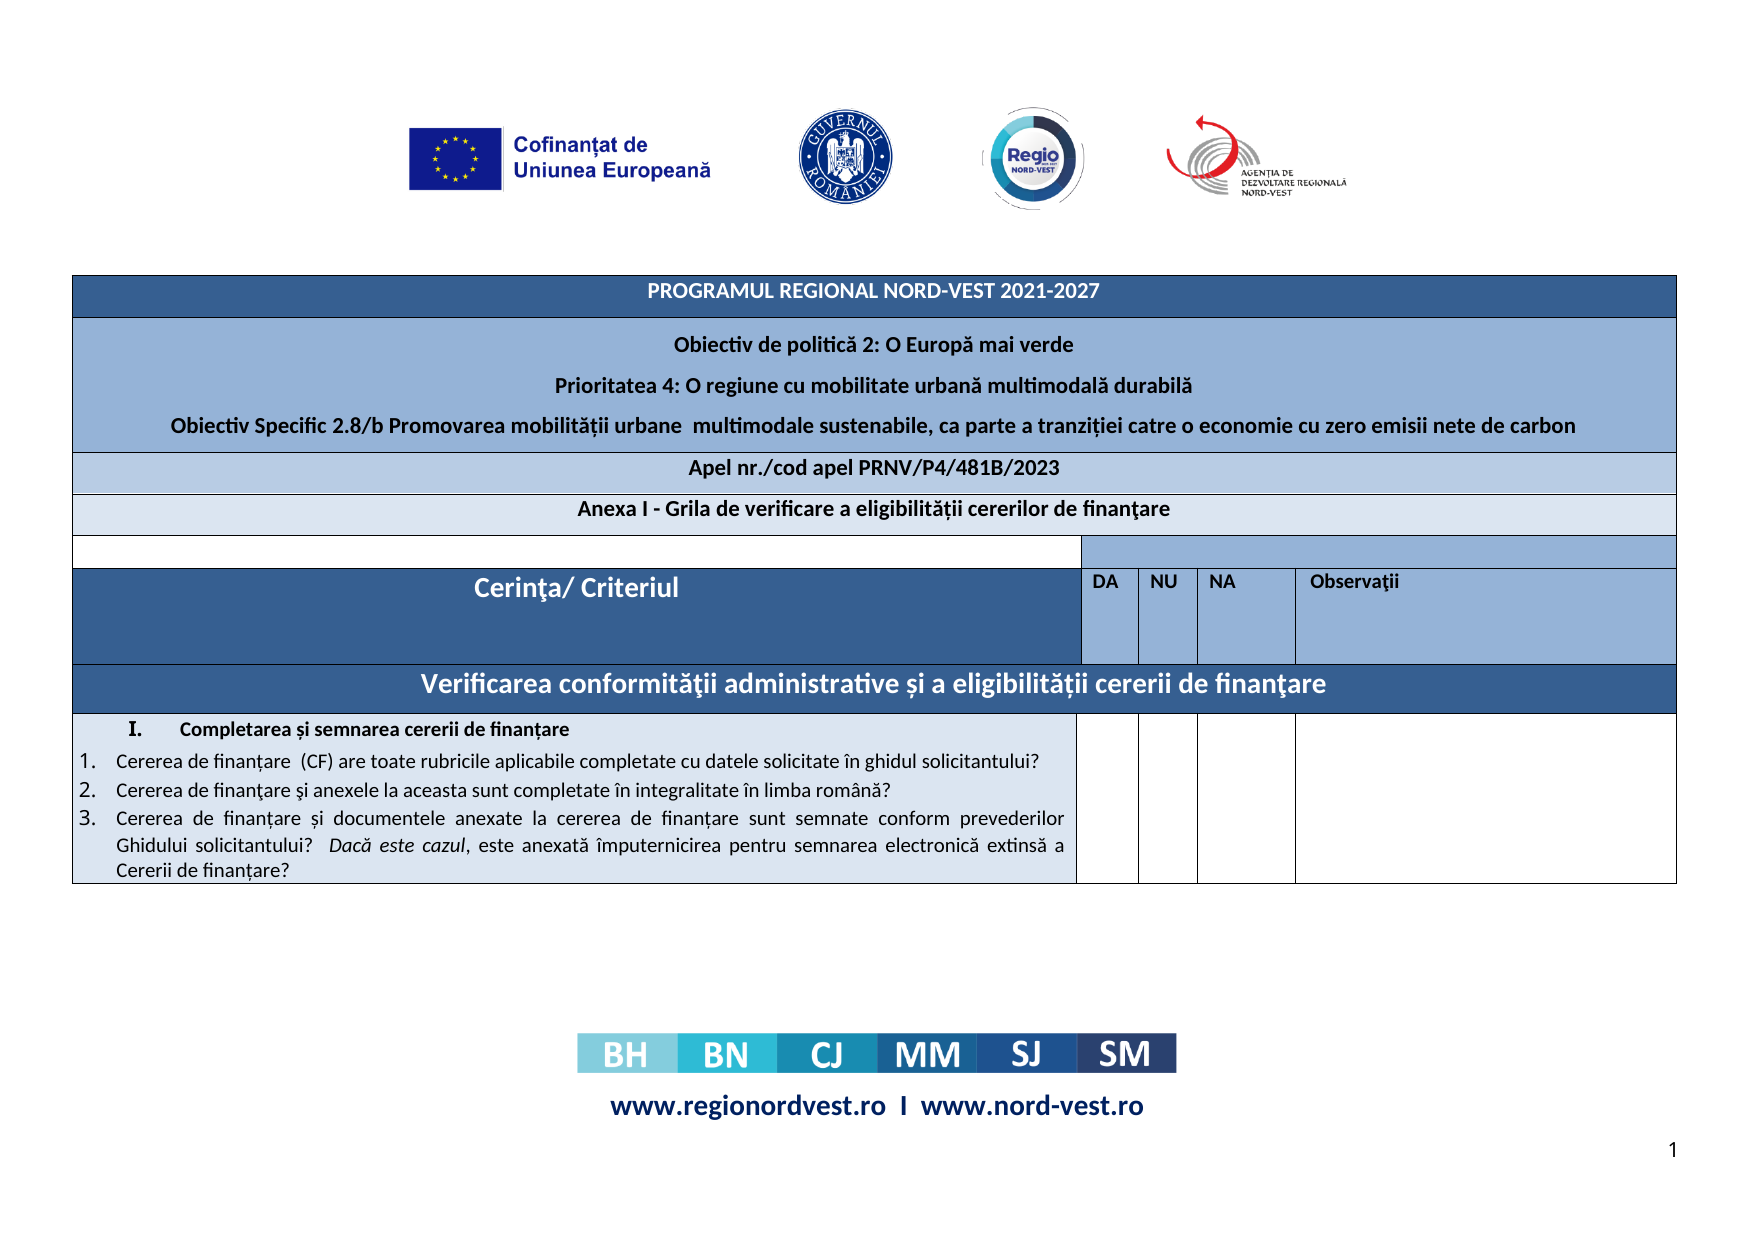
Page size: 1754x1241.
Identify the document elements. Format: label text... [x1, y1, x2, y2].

table_cell [1198, 714, 1295, 883]
picture [577, 1033, 1177, 1073]
table_cell [1139, 714, 1197, 883]
table_cell NA [1198, 569, 1295, 664]
table_cell [1082, 536, 1676, 568]
table_cell Cerinţa/ Criteriul [73, 569, 1081, 664]
table_cell DA [1082, 569, 1138, 664]
table_cell Anexa I - Grila de verificare a eligibilității cererilor de finanţare [73, 495, 1676, 535]
table_cell Completarea și semnarea cererii de finanțare Cererea de finanțare (CF) are toate rubricile aplicabile completate cu datele solicitate în ghidul solicitantului? Cererea de finanţare şi anexele la aceasta sunt completate în integralitate în limba română? Cererea de finanţare şi documentele anexate la cererea de finanțare sunt semnate conform prevederilor Ghidului solicitantului? Dacă este cazul, este anexată împuternicirea pentru semnarea electronică extinsă a Cererii de finanţare? [73, 714, 1076, 883]
table_header PROGRAMUL REGIONAL NORD-VEST 2021-2027 [73, 276, 1676, 317]
table_cell [1077, 714, 1138, 883]
table_cell Verificarea conformităţii administrative și a eligibilității cererii de finanţare [73, 665, 1676, 713]
picture [407, 107, 1347, 210]
table_cell [73, 536, 1081, 568]
table_cell Obiectiv de politică 2: O Europă mai verde Prioritatea 4: O regiune cu mobilitate urbană multimodală durabilă Obiectiv Specific 2.8/b Promovarea mobilității urbane multimodale sustenabile, ca parte a tranziției catre o economie cu zero emisii nete de carbon [73, 318, 1676, 452]
table_cell Observaţii [1296, 569, 1676, 664]
table_cell [1296, 714, 1676, 883]
table_cell NU [1139, 569, 1197, 664]
table_cell Apel nr./cod apel PRNV/P4/481B/2023 [73, 453, 1676, 493]
